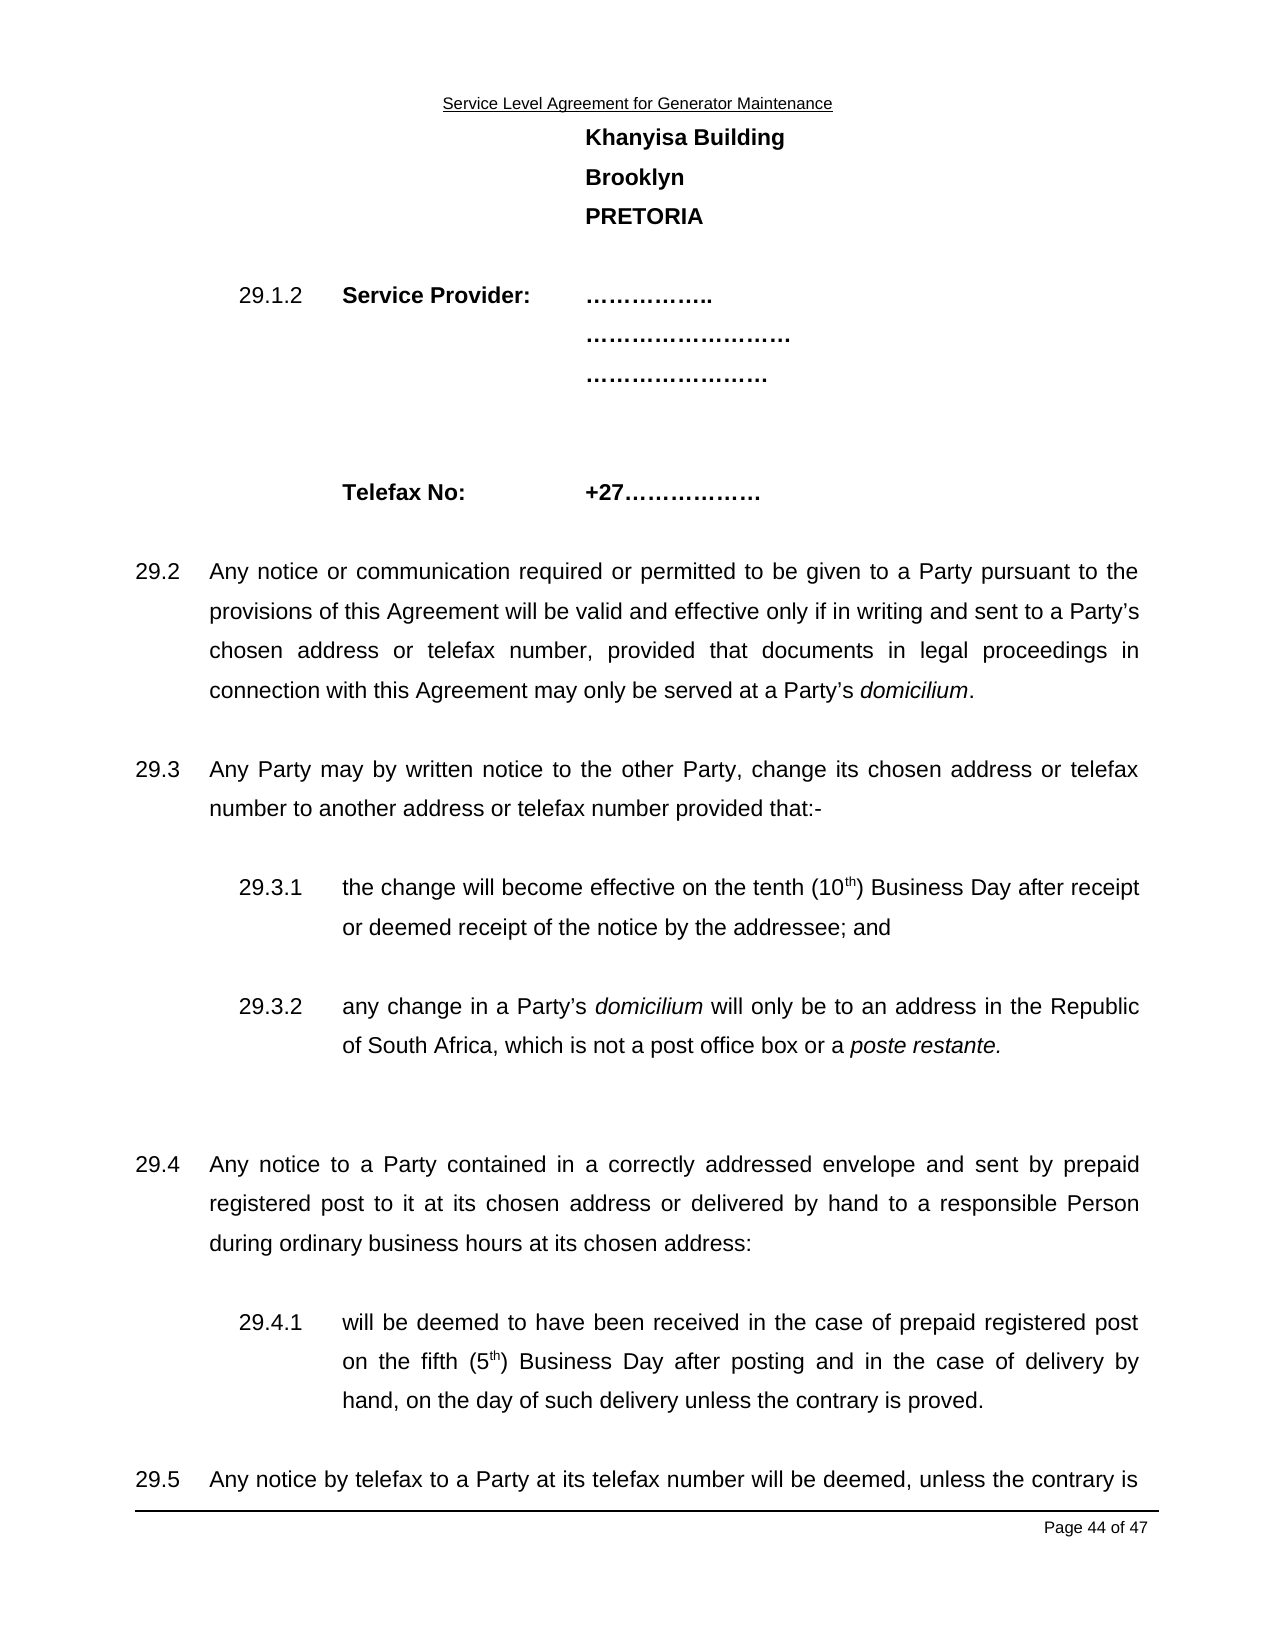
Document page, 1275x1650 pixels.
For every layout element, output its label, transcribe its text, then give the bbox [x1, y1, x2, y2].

subtitle Any notice or communication required or permitted to be given to a Party pursuant to the provisions of this Agreement will be valid and effective only if in writing and sent to a Party’s chosen address or telefax number, provided that documents in legal proceedings in connection with this Agreement may only be served at a Party’s domicilium. [135, 558, 1140, 703]
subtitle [135, 1466, 1140, 1493]
subtitle Any notice to a Party contained in a correctly addressed envelope and sent by prepaid registered post to it at its chosen address or delivered by hand to a responsible Person during ordinary business hours at its chosen address: [135, 1151, 1140, 1256]
subtitle will be deemed to have been received in the case of prepaid registered post on the fifth (5th) Business Day after posting and in the case of delivery by hand, on the day of such delivery unless the contrary is proved. [239, 1308, 1140, 1414]
subtitle …………………… [539, 361, 1140, 387]
subtitle the change will become effective on the tenth (10th) Business Day after receipt or deemed receipt of the notice by the addressee; and [239, 874, 1140, 940]
subtitle any change in a Party’s domicilium will only be to an address in the Republic of South Africa, which is not a post office box or a poste restante. [239, 993, 1140, 1058]
list Brooklyn [135, 163, 1140, 190]
subtitle Service Provider: …………….. [239, 282, 1140, 308]
subtitle ……………………… [520, 321, 1140, 348]
subtitle Telefax No: +27……………… [314, 479, 1140, 506]
list Khanyisa Building [135, 124, 1140, 150]
subtitle Any Party may by written notice to the other Party, change its chosen address or telefax number to another address or telefax number provided that:- [135, 756, 1140, 822]
list PRETORIA [135, 203, 1140, 229]
